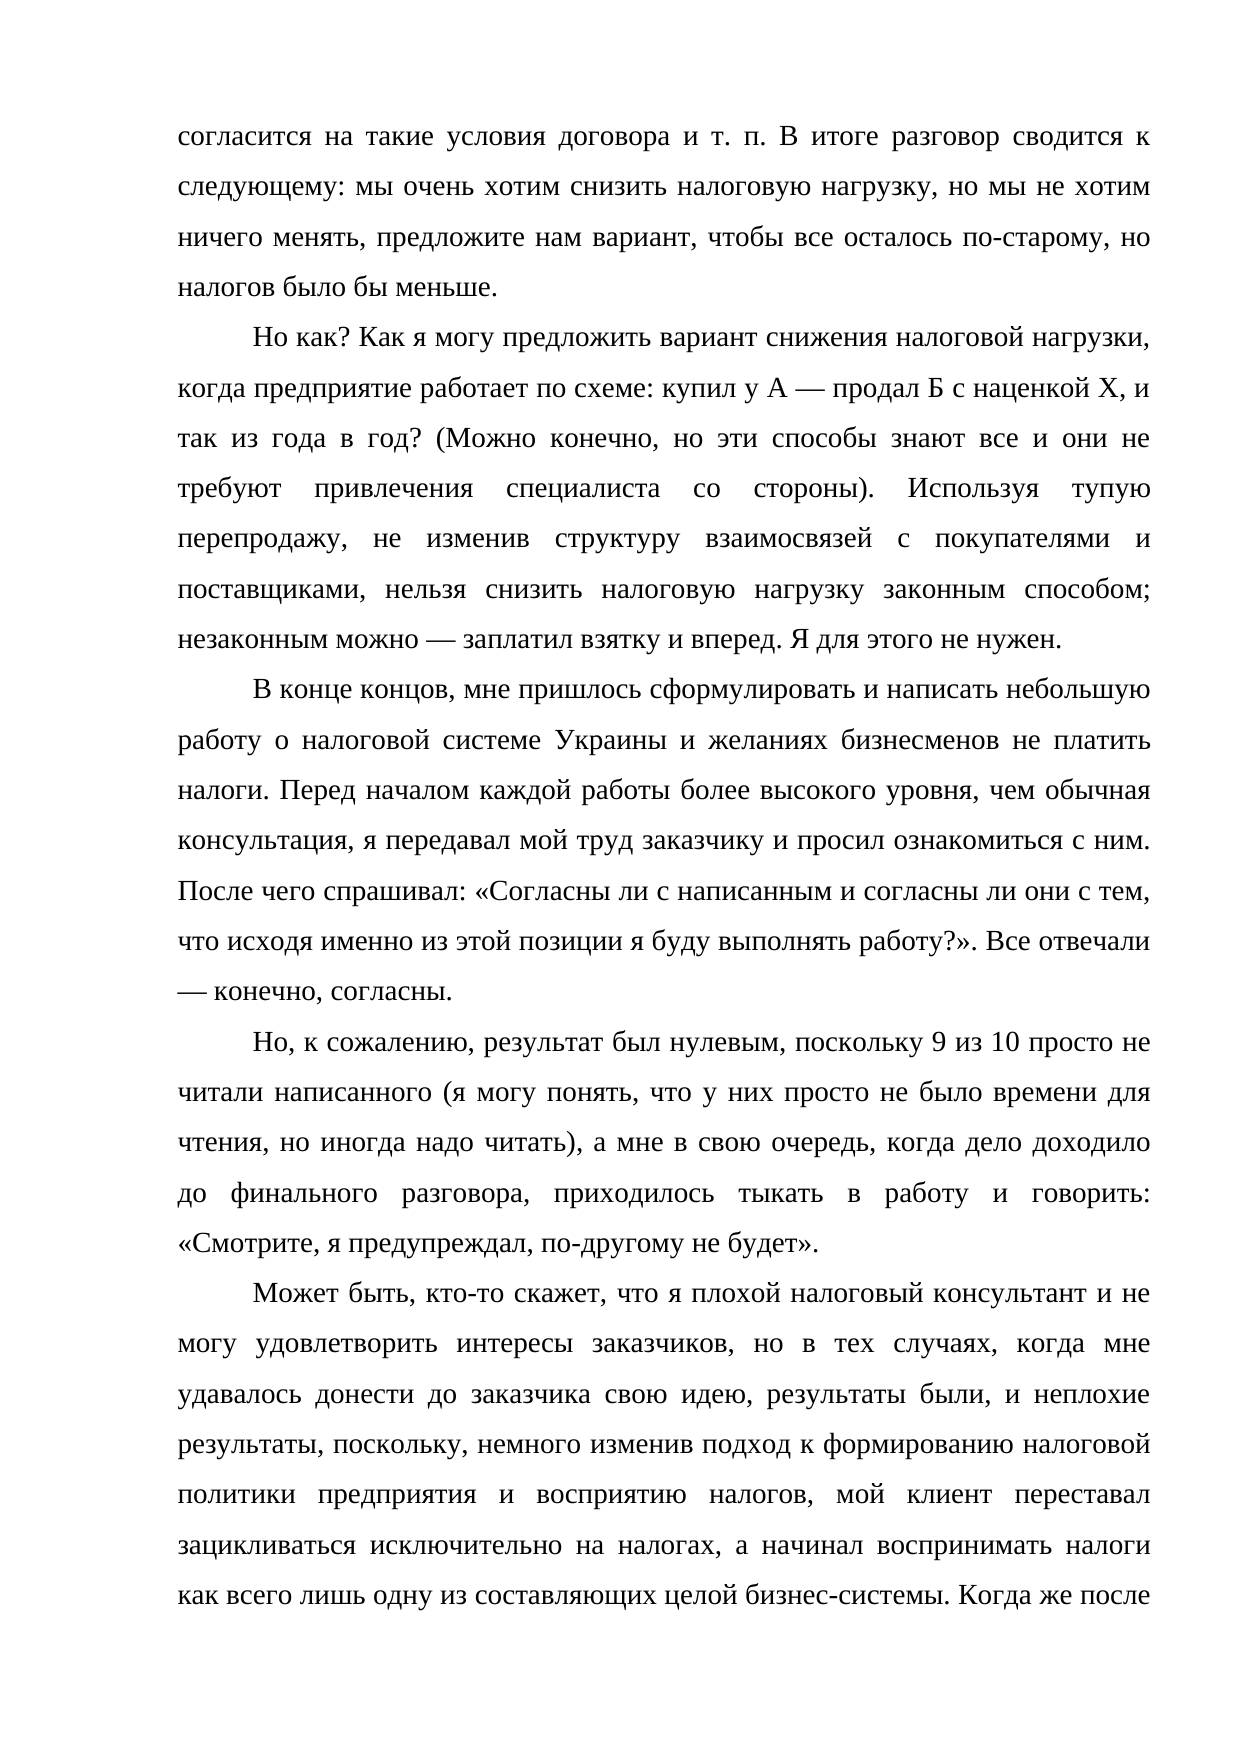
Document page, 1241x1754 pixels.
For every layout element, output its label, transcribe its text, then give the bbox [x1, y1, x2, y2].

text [177, 1275, 1152, 1611]
text В конце концов, мне пришлось сформулировать и написать небольшую работу о налоговой системе Украины и желаниях бизнесменов не платить налоги. Перед началом каждой работы более высокого уровня, чем обычная консультация, я передавал мой труд заказчику и просил ознакомиться с ним. После чего спрашивал: «Согласны ли с написанным и согласны ли они с тем, что исходя именно из этой позиции я буду выполнять работу?». Все отвечали — конечно, согласны. [177, 672, 1152, 1007]
text Но как? Как я могу предложить вариант снижения налоговой нагрузки, когда предприятие работает по схеме: купил у А — продал Б с наценкой X, и так из года в год? (Можно конечно, но эти способы знают все и они не требуют привлечения специалиста со стороны). Используя тупую перепродажу, не изменив структуру взаимосвязей с покупателями и поставщиками, нельзя снизить налоговую нагрузку законным способом; незаконным можно — заплатил взятку и вперед. Я для этого не нужен. [177, 319, 1152, 655]
text Но, к сожалению, результат был нулевым, поскольку 9 из 10 просто не читали написанного (я могу понять, что у них просто не было времени для чтения, но иногда надо читать), а мне в свою очередь, когда дело доходило до финального разговора, приходилось тыкать в работу и говорить: «Смотрите, я предупреждал, по-другому не будет». [177, 1024, 1152, 1258]
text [177, 118, 1152, 303]
